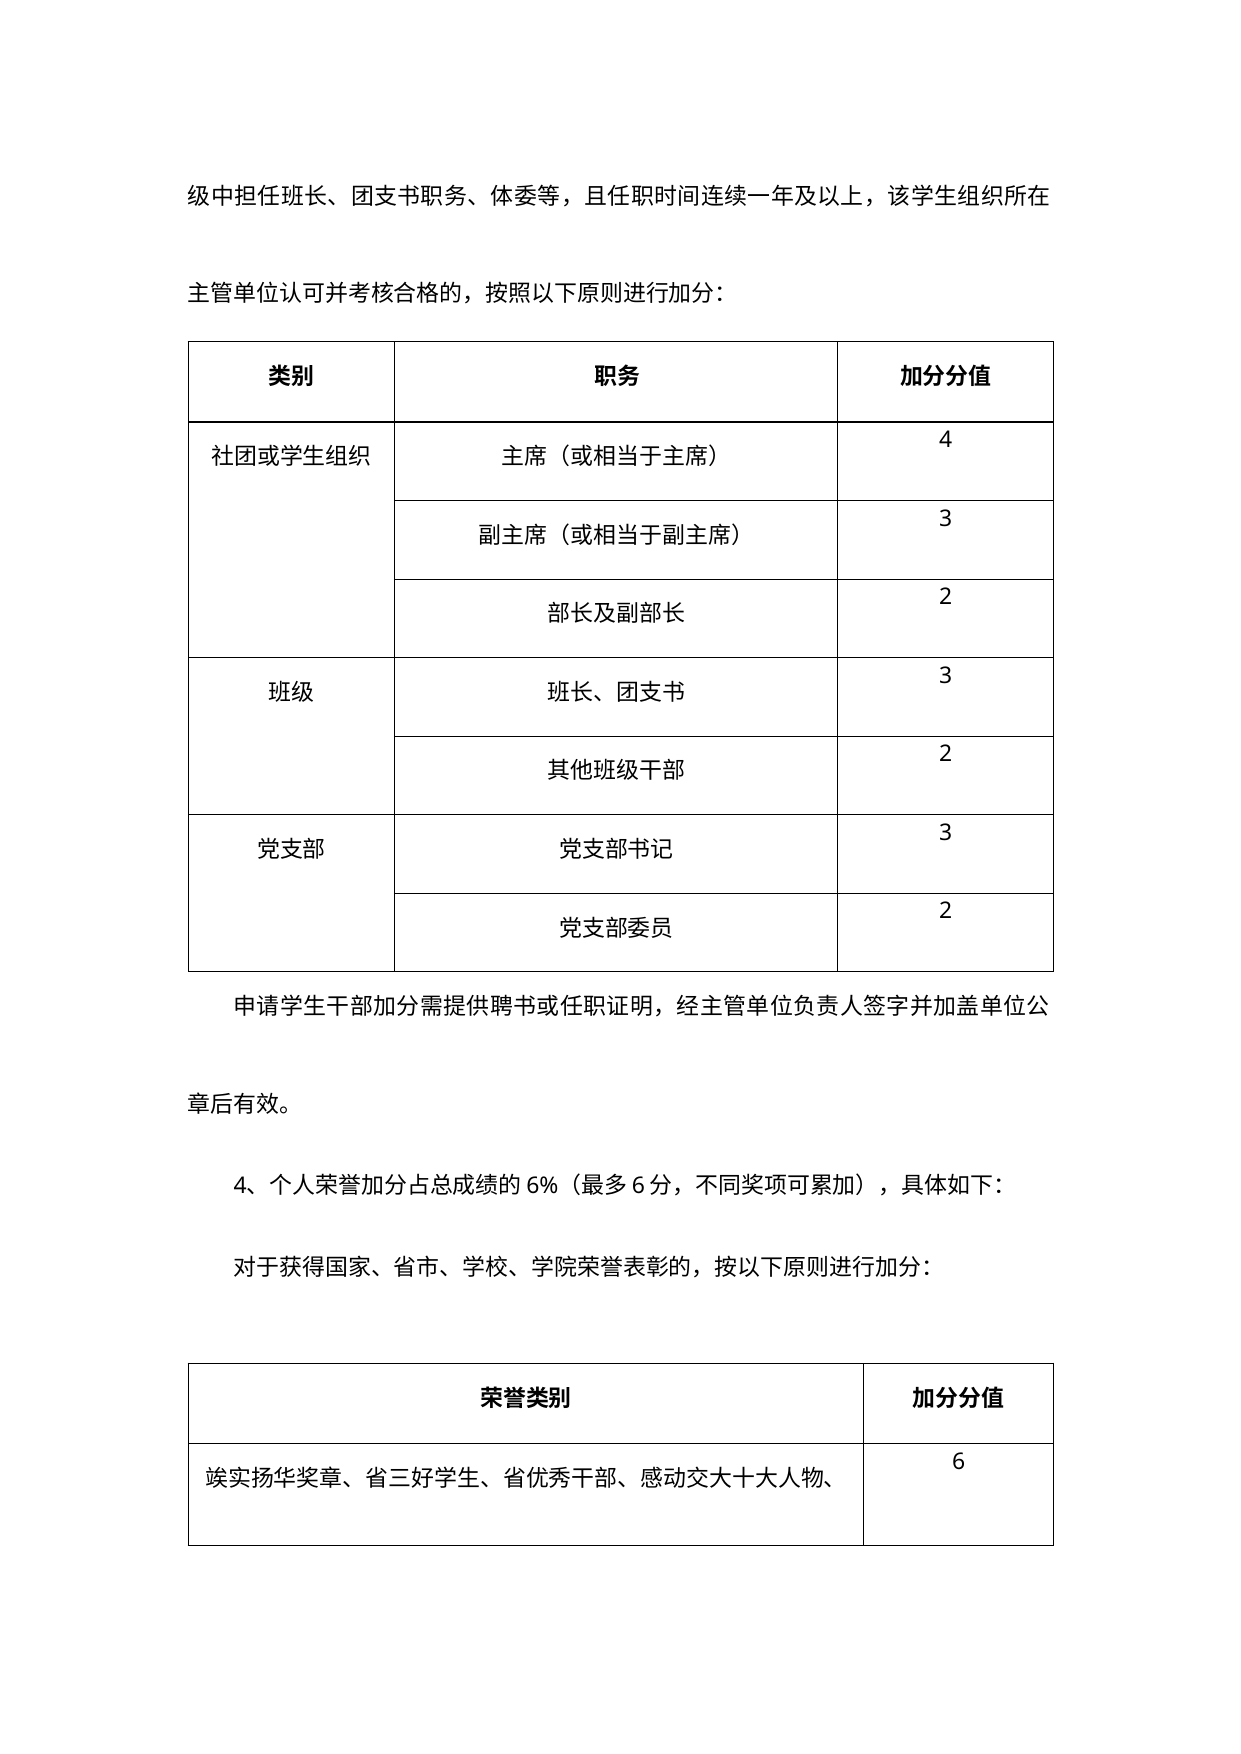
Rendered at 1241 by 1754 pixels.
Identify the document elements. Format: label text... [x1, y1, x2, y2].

table_cell 3 [838, 658, 1053, 736]
table_header 加分分值 [864, 1364, 1053, 1443]
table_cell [189, 1444, 863, 1545]
table_cell 2 [838, 580, 1053, 657]
table_cell 部长及副部长 [395, 580, 837, 657]
table_cell 4 [838, 423, 1053, 500]
table_header 类别 [189, 342, 394, 421]
text 申请学生干部加分需提供聘书或任职证明，经主管单位负责人签字并加盖单位公章后有效。 [187, 972, 1053, 1135]
table_cell 3 [838, 501, 1053, 578]
table_cell 副主席（或相当于副主席） [395, 501, 837, 578]
list 对于获得国家、省市、学校、学院荣誉表彰的，按以下原则进行加分： [187, 1233, 1053, 1298]
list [187, 162, 1053, 324]
table_cell 其他班级干部 [395, 737, 837, 814]
list 4、个人荣誉加分占总成绩的6%（最多6分，不同奖项可累加），具体如下： [187, 1151, 1053, 1216]
table_cell 主席（或相当于主席） [395, 423, 837, 500]
table_cell 党支部书记 [395, 815, 837, 893]
table_cell 班长、团支书 [395, 658, 837, 736]
table_cell 6 [864, 1444, 1053, 1545]
table_cell 3 [838, 815, 1053, 893]
table_header 荣誉类别 [189, 1364, 863, 1443]
table_cell 党支部委员 [395, 894, 837, 971]
table_cell 2 [838, 894, 1053, 971]
table_cell 2 [838, 737, 1053, 814]
table_cell 班级 [189, 658, 394, 814]
table_header 职务 [395, 342, 837, 421]
table_cell 党支部 [189, 815, 394, 971]
table_header 加分分值 [838, 342, 1053, 421]
table_cell 社团或学生组织 [189, 423, 394, 657]
